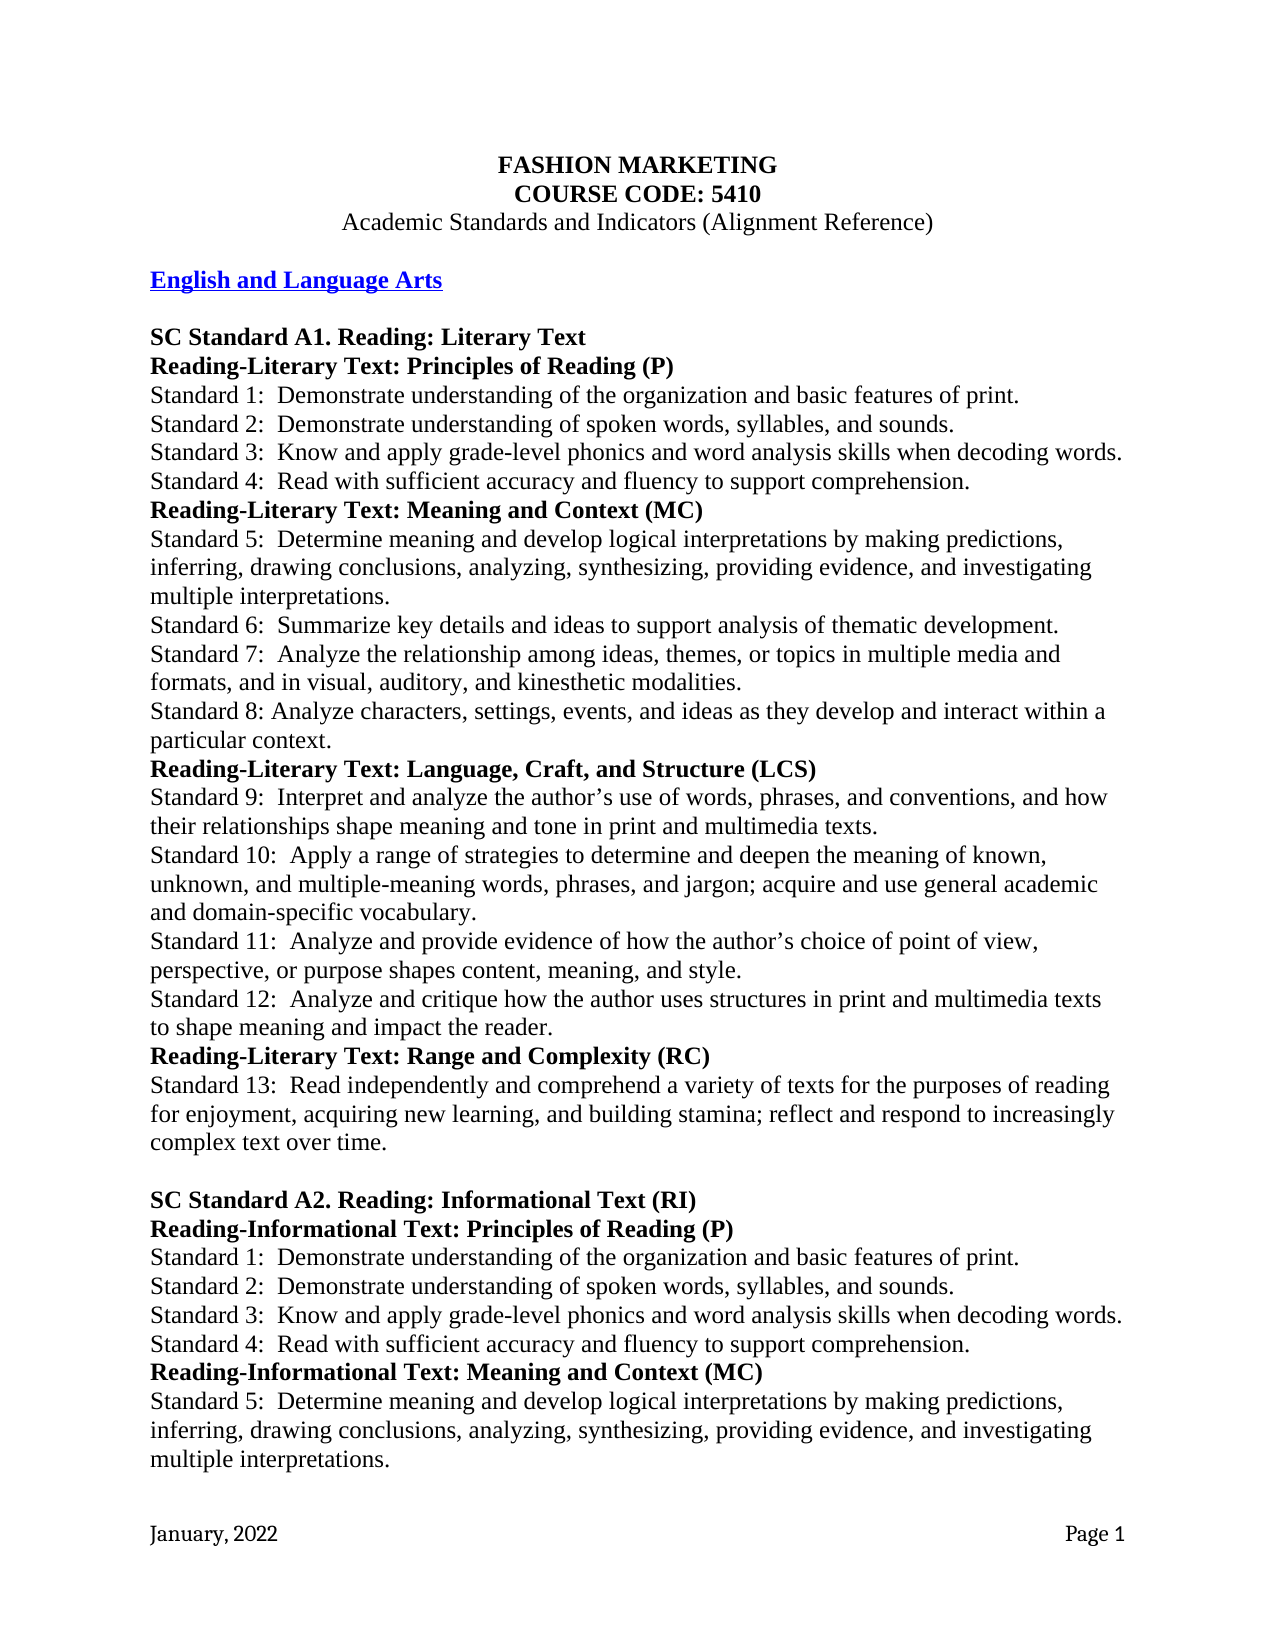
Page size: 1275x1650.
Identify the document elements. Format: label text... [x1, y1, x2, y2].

text SC Standard A1. Reading: Literary Text [150, 322, 1125, 351]
text Standard 1: Demonstrate understanding of the organization and basic features of print. [150, 1242, 1125, 1271]
text Standard 9: Interpret and analyze the author’s use of words, phrases, and conventions, and how their relationships shape meaning and tone in print and multimedia texts. [150, 782, 1125, 840]
text Reading-Literary Text: Meaning and Context (MC) [150, 495, 1125, 524]
text Standard 8: Analyze characters, settings, events, and ideas as they develop and interact within a particular context. [150, 696, 1125, 754]
text Standard 7: Analyze the relationship among ideas, themes, or topics in multiple media and formats, and in visual, auditory, and kinesthetic modalities. [150, 639, 1125, 696]
text Reading-Literary Text: Range and Complexity (RC) [150, 1041, 1125, 1070]
text Standard 3: Know and apply grade-level phonics and word analysis skills when decoding words. [150, 437, 1125, 466]
text FASHION MARKETING [150, 150, 1125, 179]
text Reading-Literary Text: Principles of Reading (P) [150, 351, 1125, 380]
text Standard 6: Summarize key details and ideas to support analysis of thematic development. [150, 610, 1125, 639]
text Academic Standards and Indicators (Alignment Reference) [150, 207, 1125, 236]
text Standard 1: Demonstrate understanding of the organization and basic features of print. [150, 380, 1125, 409]
text Reading-Informational Text: Meaning and Context (MC) [150, 1357, 1125, 1386]
text SC Standard A2. Reading: Informational Text (RI) [150, 1185, 1125, 1214]
text Standard 4: Read with sufficient accuracy and fluency to support comprehension. [150, 466, 1125, 495]
text Standard 2: Demonstrate understanding of spoken words, syllables, and sounds. [150, 1271, 1125, 1300]
text Standard 2: Demonstrate understanding of spoken words, syllables, and sounds. [150, 409, 1125, 437]
text Standard 5: Determine meaning and develop logical interpretations by making predictions, inferring, drawing conclusions, analyzing, synthesizing, providing evidence, and investigating multiple interpretations. [150, 1386, 1125, 1472]
text English and Language Arts [150, 265, 1125, 294]
text Standard 3: Know and apply grade-level phonics and word analysis skills when decoding words. [150, 1300, 1125, 1329]
text Standard 4: Read with sufficient accuracy and fluency to support comprehension. [150, 1329, 1125, 1357]
text Standard 10: Apply a range of strategies to determine and deepen the meaning of known, unknown, and multiple-meaning words, phrases, and jargon; acquire and use general academic and domain-specific vocabulary. [150, 840, 1125, 926]
text Reading-Informational Text: Principles of Reading (P) [150, 1214, 1125, 1242]
text COURSE CODE: 5410 [150, 179, 1125, 207]
text Reading-Literary Text: Language, Craft, and Structure (LCS) [150, 754, 1125, 782]
text Standard 13: Read independently and comprehend a variety of texts for the purposes of reading for enjoyment, acquiring new learning, and building stamina; reflect and respond to increasingly complex text over time. [150, 1070, 1125, 1156]
text Standard 12: Analyze and critique how the author uses structures in print and multimedia texts to shape meaning and impact the reader. [150, 984, 1125, 1041]
text Standard 11: Analyze and provide evidence of how the author’s choice of point of view, perspective, or purpose shapes content, meaning, and style. [150, 926, 1125, 984]
text Standard 5: Determine meaning and develop logical interpretations by making predictions, inferring, drawing conclusions, analyzing, synthesizing, providing evidence, and investigating multiple interpretations. [150, 524, 1125, 610]
